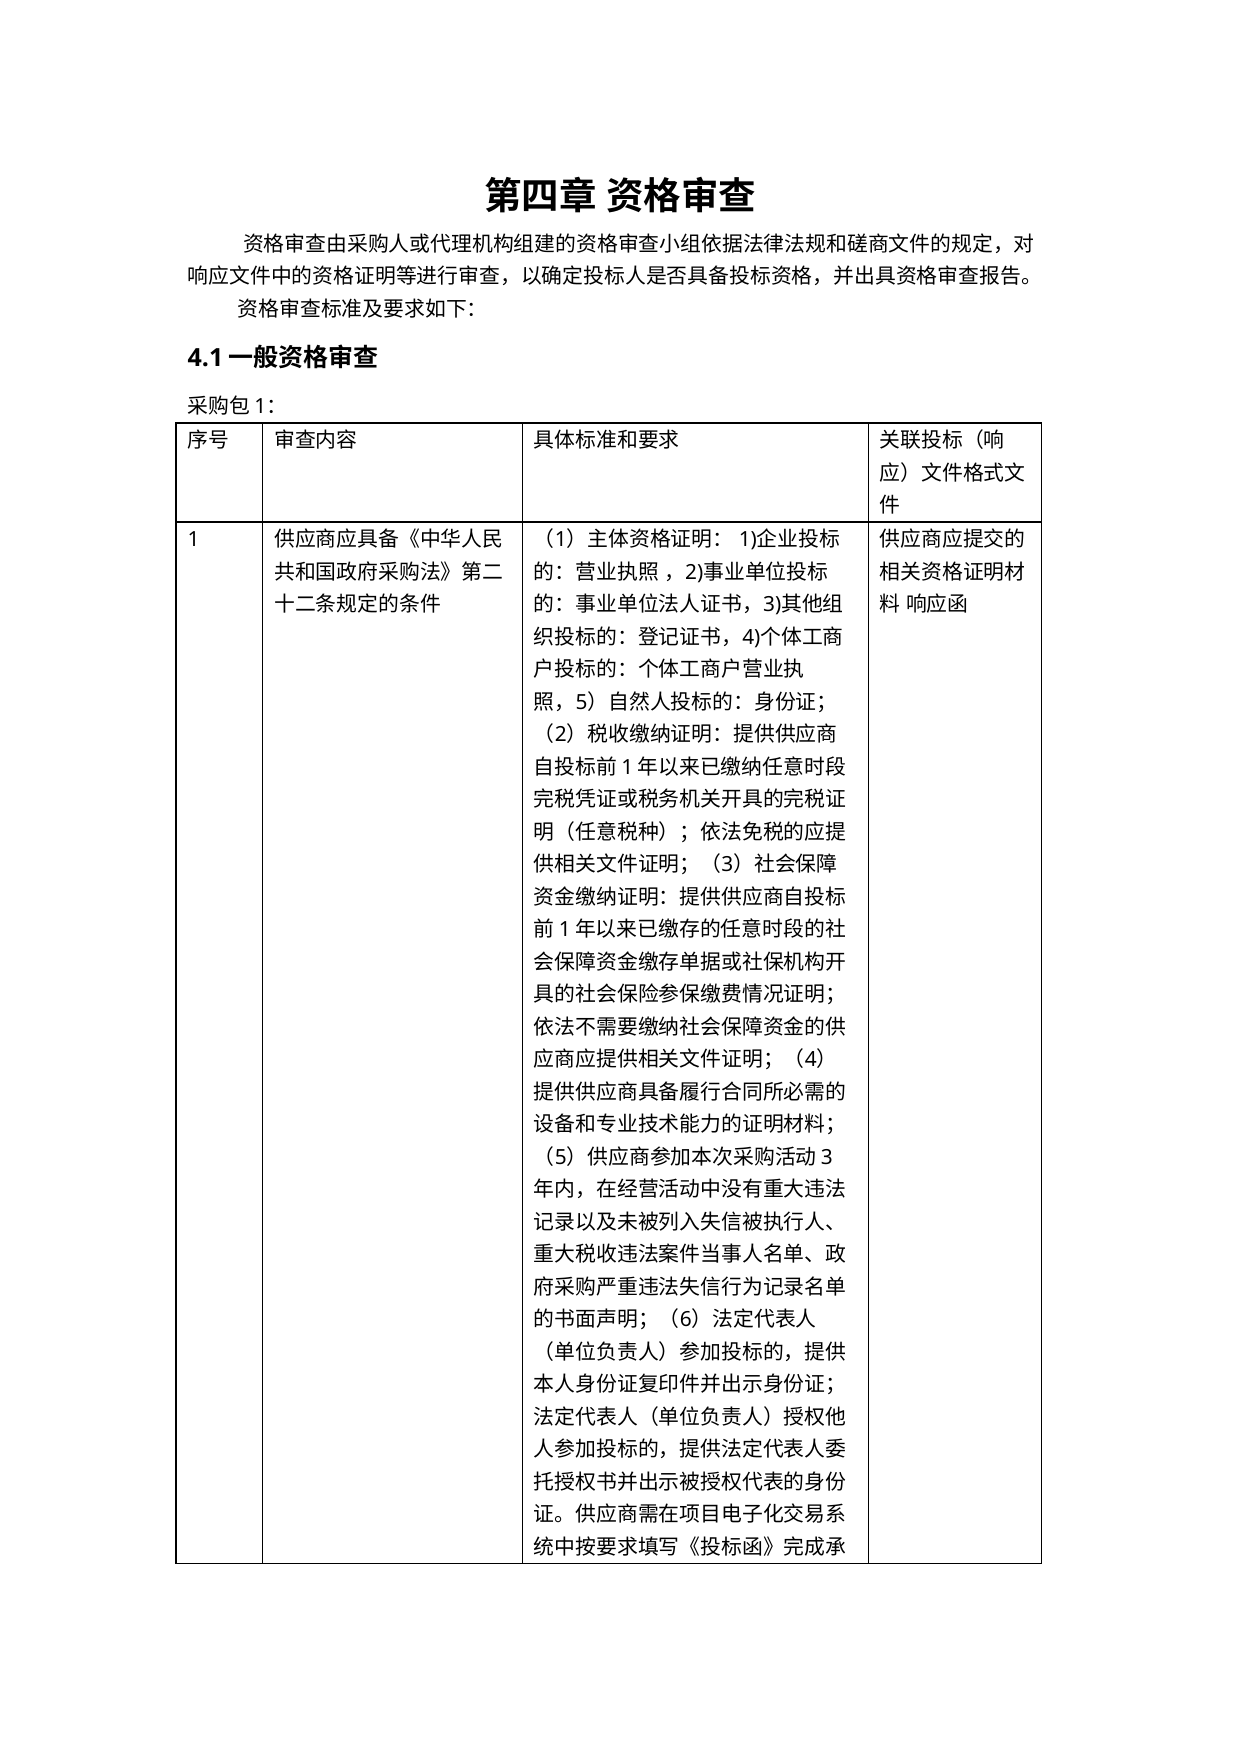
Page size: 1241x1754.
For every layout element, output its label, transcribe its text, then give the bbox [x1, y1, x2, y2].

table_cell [523, 523, 868, 1563]
text 第四章 资格审查 [187, 162, 1053, 227]
text 资格审查标准及要求如下： [187, 292, 1053, 324]
text 4.1一般资格审查 [187, 324, 1053, 389]
table_header 具体标准和要求 [523, 424, 868, 521]
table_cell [263, 523, 522, 1563]
text 采购包1： [187, 389, 1053, 422]
table_header 审查内容 [263, 424, 522, 521]
table_header 序号 [177, 424, 262, 521]
table_header 关联投标（响应）文件格式文件 [869, 424, 1041, 521]
table_cell 1 [177, 523, 262, 1563]
text 资格审查由采购人或代理机构组建的资格审查小组依据法律法规和磋商文件的规定，对响应文件中的资格证明等进行审查，以确定投标人是否具备投标资格，并出具资格审查报告。 [187, 227, 1053, 292]
table_cell 供应商应提交的相关资格证明材料 响应函 [869, 523, 1041, 1563]
